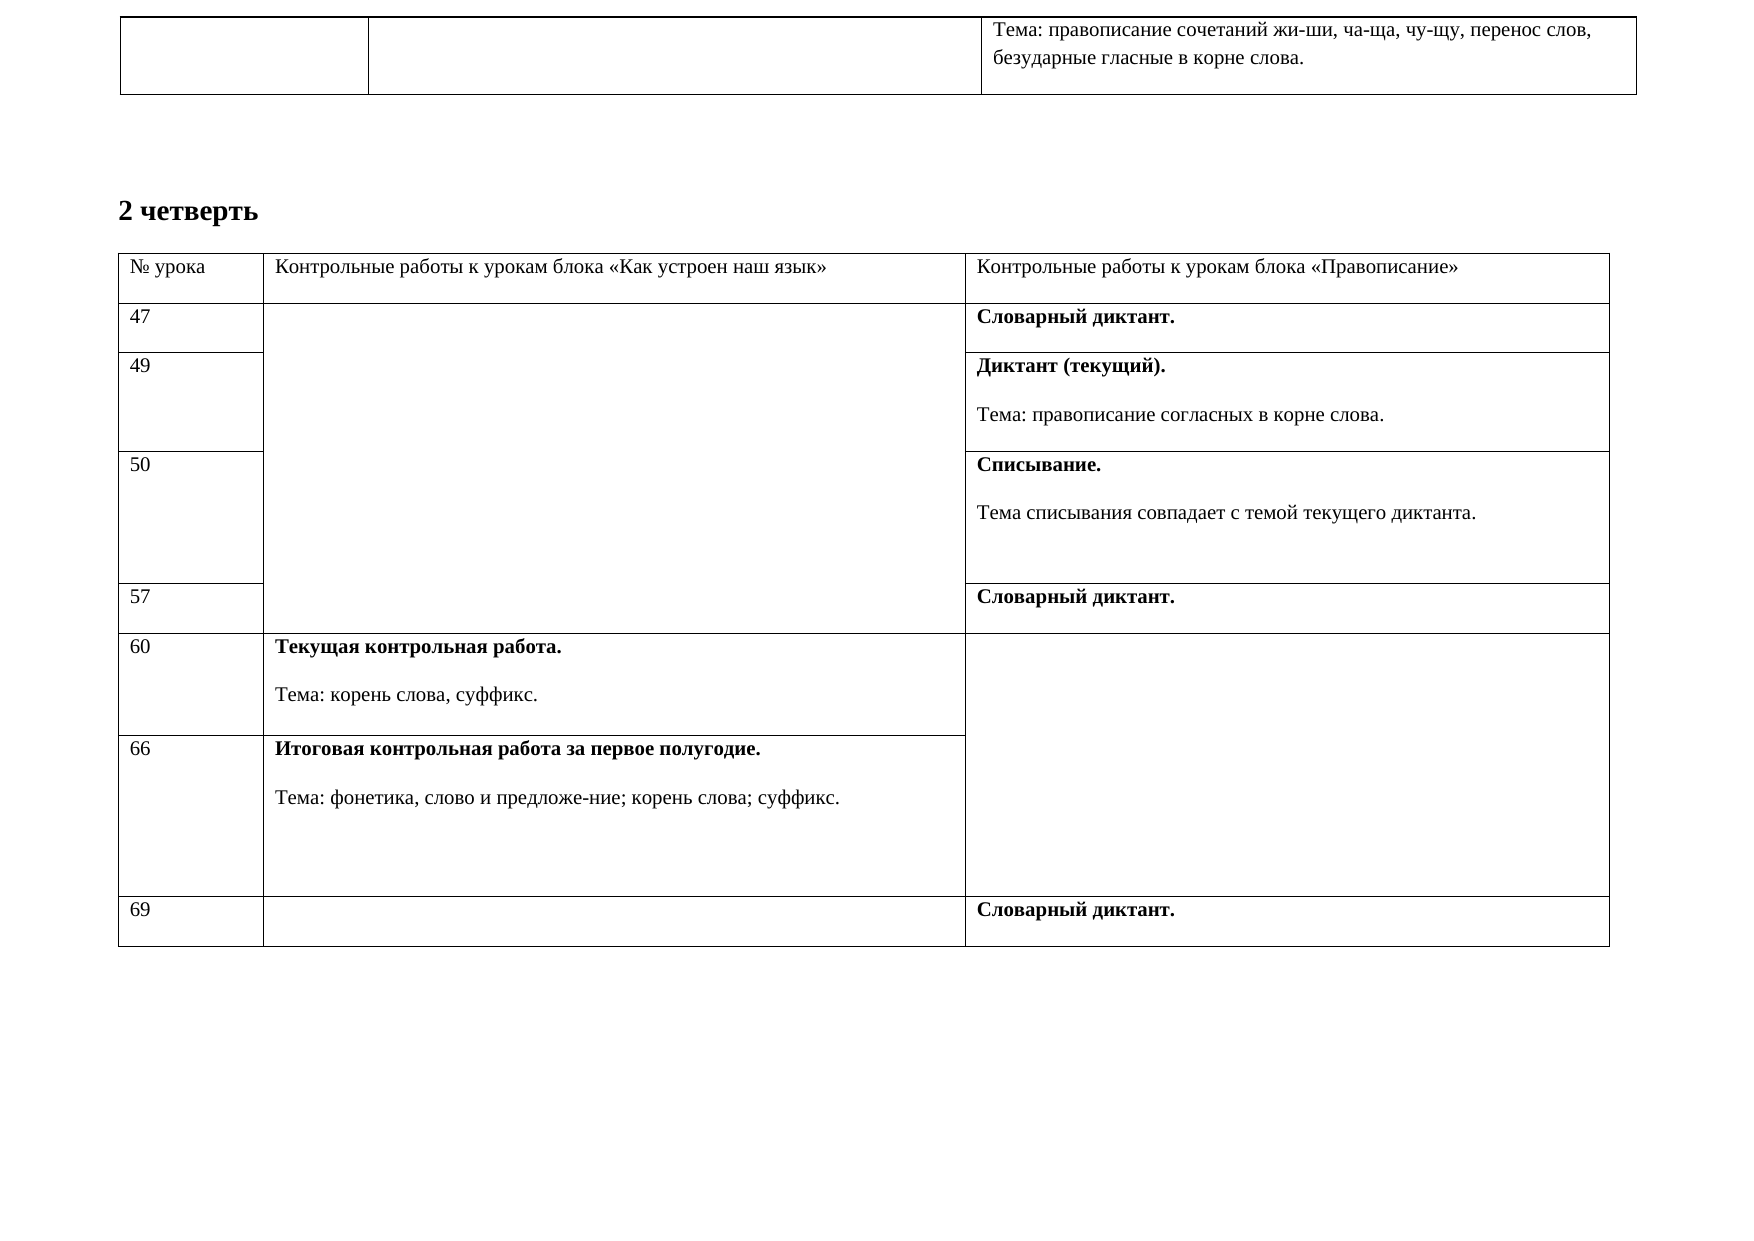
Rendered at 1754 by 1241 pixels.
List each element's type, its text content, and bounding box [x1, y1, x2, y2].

table_cell 50 [119, 452, 263, 583]
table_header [118, 15, 1645, 96]
table_cell 60 [119, 634, 263, 735]
table_cell [966, 634, 1609, 896]
table_cell 49 [119, 353, 263, 451]
table_cell Словарный диктант. [966, 897, 1609, 946]
text 2 четверть [118, 193, 1636, 227]
table_cell Словарный диктант. [966, 584, 1609, 633]
table_cell Диктант (текущий). Тема: правописание согласных в корне слова. [966, 353, 1609, 451]
table_cell 66 [119, 736, 263, 896]
table_header Контрольные работы к урокам блока «Правописание» [966, 254, 1609, 302]
table_cell Текущая контрольная работа. Тема: корень слова, суффикс. [264, 634, 965, 735]
table_cell [264, 304, 965, 633]
table_cell 47 [119, 304, 263, 352]
table_cell Списывание. Тема списывания совпадает с темой текущего диктанта. [966, 452, 1609, 583]
table_cell 69 [119, 897, 263, 946]
table_cell Итоговая контрольная работа за первое полугодие. Тема: фонетика, слово и предложе-ние; корень слова; суффикс. [264, 736, 965, 896]
table_header № урока [119, 254, 263, 302]
table_cell 57 [119, 584, 263, 633]
table_cell Словарный диктант. [966, 304, 1609, 352]
table_cell [264, 897, 965, 946]
table_header Контрольные работы к урокам блока «Как устроен наш язык» [264, 254, 965, 302]
